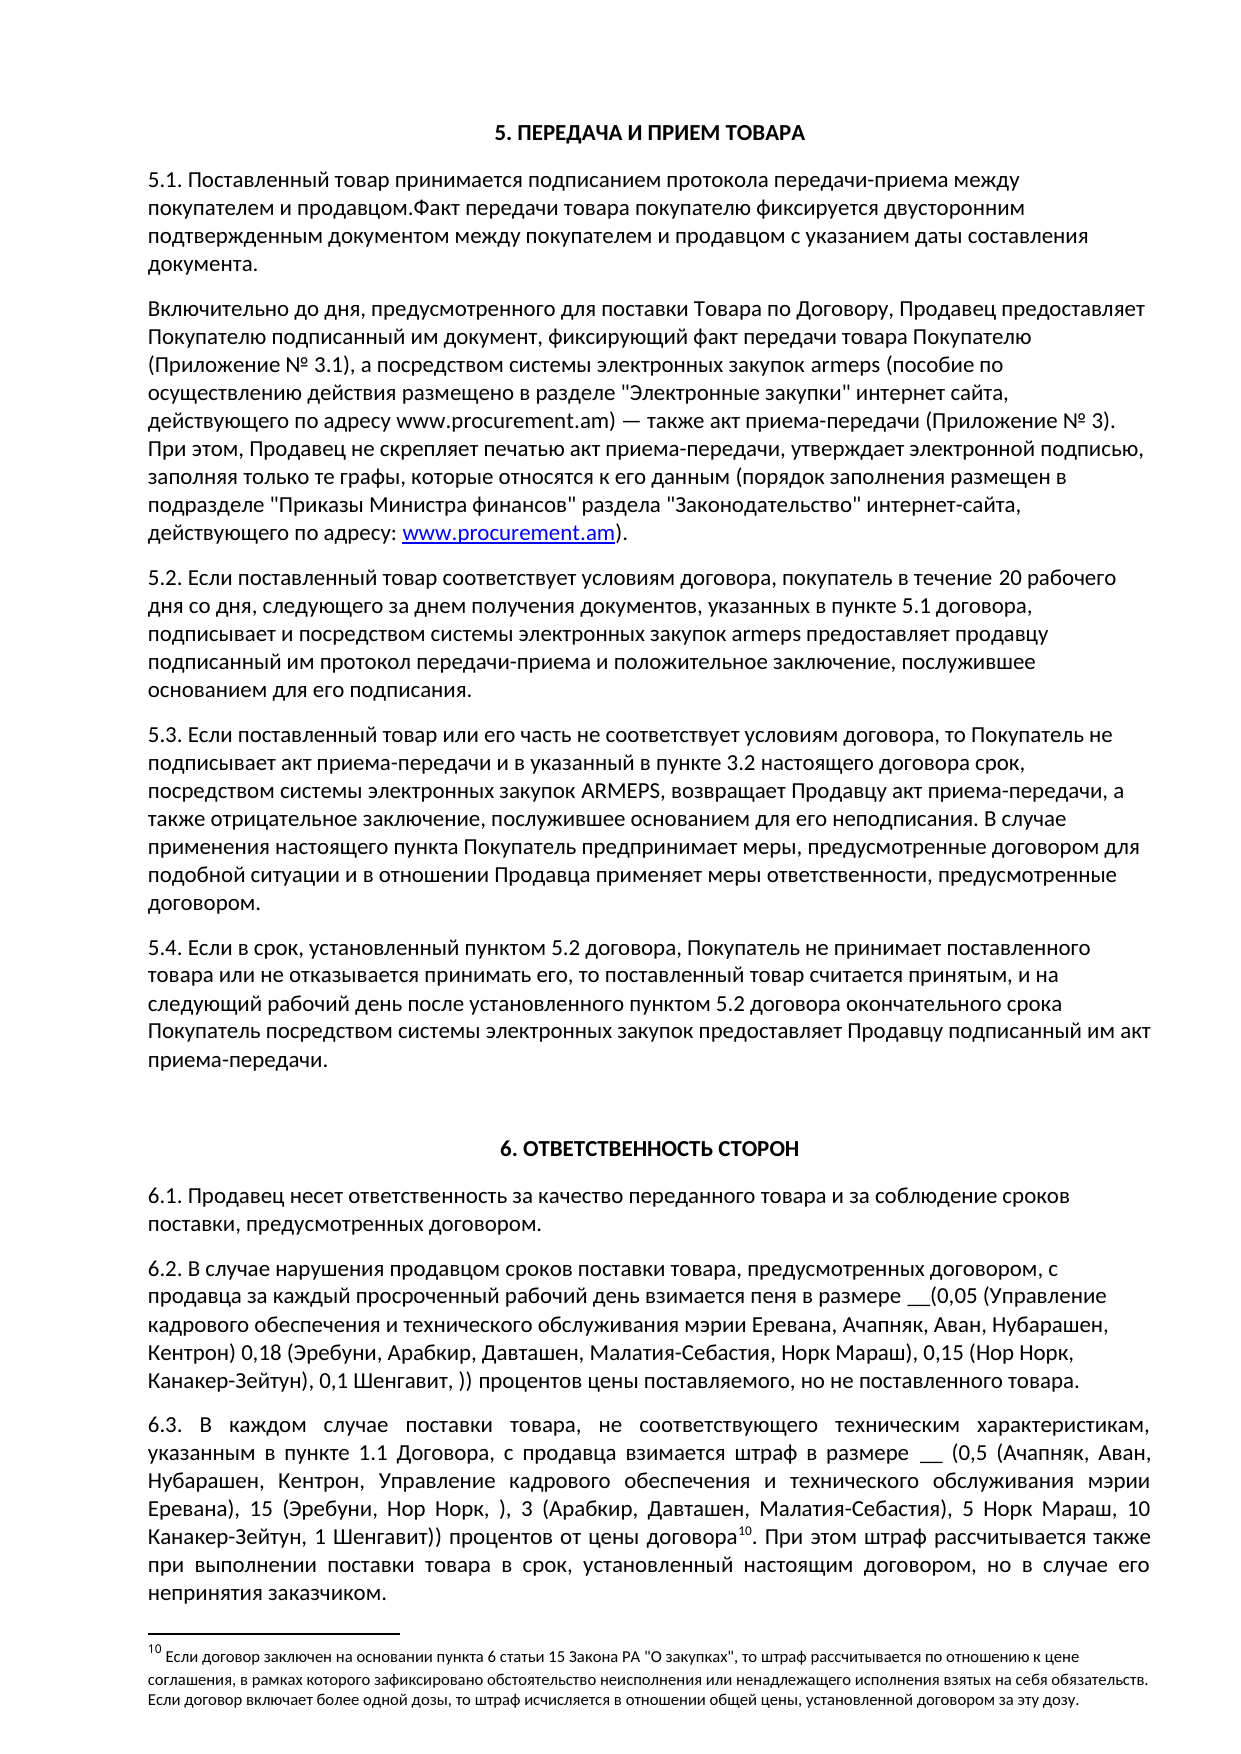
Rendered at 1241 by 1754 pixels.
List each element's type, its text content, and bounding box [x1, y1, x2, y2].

text 5.4. Если в срок, установленный пунктом 5.2 договора, Покупатель не принимает поставленного товара или не отказывается принимать его, то поставленный товар считается принятым, и на следующий рабочий день после установленного пунктом 5.2 договора окончательного срока Покупатель посредством системы электронных закупок предоставляет Продавцу подписанный им акт приема-передачи. [148, 933, 1152, 1073]
text 6.2. В случае нарушения продавцом сроков поставки товара, предусмотренных договором, с продавца за каждый просроченный рабочий день взимается пеня в размере __(0,05 (Управление кадрового обеспечения и технического обслуживания мэрии Еревана, Ачапняк, Аван, Нубарашен, Кентрон) 0,18 (Эребуни, Арабкир, Давташен, Малатия-Себастия, Норк Мараш), 0,15 (Нор Норк, Канакер-Зейтун), 0,1 Шенгавит, )) процентов цены поставляемого, но не поставленного товара. [148, 1254, 1152, 1394]
text 5.1. Поставленный товар принимается подписанием протокола передачи-приема между покупателем и продавцом.Факт передачи товара покупателю фиксируется двусторонним подтвержденным документом между покупателем и продавцом с указанием даты составления документа. [148, 165, 1152, 277]
text 5. ПЕРЕДАЧА И ПРИЕМ ТОВАРА [148, 118, 1152, 147]
text 6.1. Продавец несет ответственность за качество переданного товара и за соблюдение сроков поставки, предусмотренных договором. [148, 1181, 1152, 1237]
text Включительно до дня, предусмотренного для поставки Товара по Договору, Продавец предоставляет Покупателю подписанный им документ, фиксирующий факт передачи товара Покупателю (Приложение № 3.1), а посредством системы электронных закупок armeps (пособие по осуществлению действия размещено в разделе "Электронные закупки" интернет сайта, действующего по адресу www.procurement.am) — также акт приема-передачи (Приложение № 3). При этом, Продавец не скрепляет печатью акт приема-передачи, утверждает электронной подписью, заполняя только те графы, которые относятся к его данным (порядок заполнения размещен в подразделе "Приказы Министра финансов" раздела "Законодательство" интернет-сайта, действующего по адресу: www.procurement.am). [148, 294, 1152, 546]
text 6. ОТВЕТСТВЕННОСТЬ СТОРОН [148, 1134, 1152, 1162]
text 5.2. Если поставленный товар соответствует условиям договора, покупатель в течение 20 рабочего дня со дня, следующего за днем получения документов, указанных в пункте 5.1 договора, подписывает и посредством системы электронных закупок armeps предоставляет продавцу подписанный им протокол передачи-приема и положительное заключение, послужившее основанием для его подписания. [148, 563, 1152, 703]
list 6.3. В каждом случае поставки товара, не соответствующего техническим характеристикам, указанным в пункте 1.1 Договора, с продавца взимается штраф в размере __ (0,5 (Ачапняк, Аван, Нубарашен, Кентрон, Управление кадрового обеспечения и технического обслуживания мэрии Еревана), 15 (Эребуни, Нор Норк, ), 3 (Арабкир, Давташен, Малатия-Себастия), 5 Норк Мараш, 10 Канакер-Зейтун, 1 Шенгавит)) процентов от цены договора. При этом штраф рассчитывается также при выполнении поставки товара в срок, установленный настоящим договором, но в случае его непринятия заказчиком. [148, 1410, 1152, 1607]
text 5.3. Если поставленный товар или его часть не соответствует условиям договора, то Покупатель не подписывает акт приема-передачи и в указанный в пункте 3.2 настоящего договора срок, посредством системы электронных закупок ARMEPS, возвращает Продавцу акт приема-передачи, а также отрицательное заключение, послужившее основанием для его неподписания. В случае применения настоящего пункта Покупатель предпринимает меры, предусмотренные договором для подобной ситуации и в отношении Продавца применяет меры ответственности, предусмотренные договором. [148, 720, 1152, 916]
